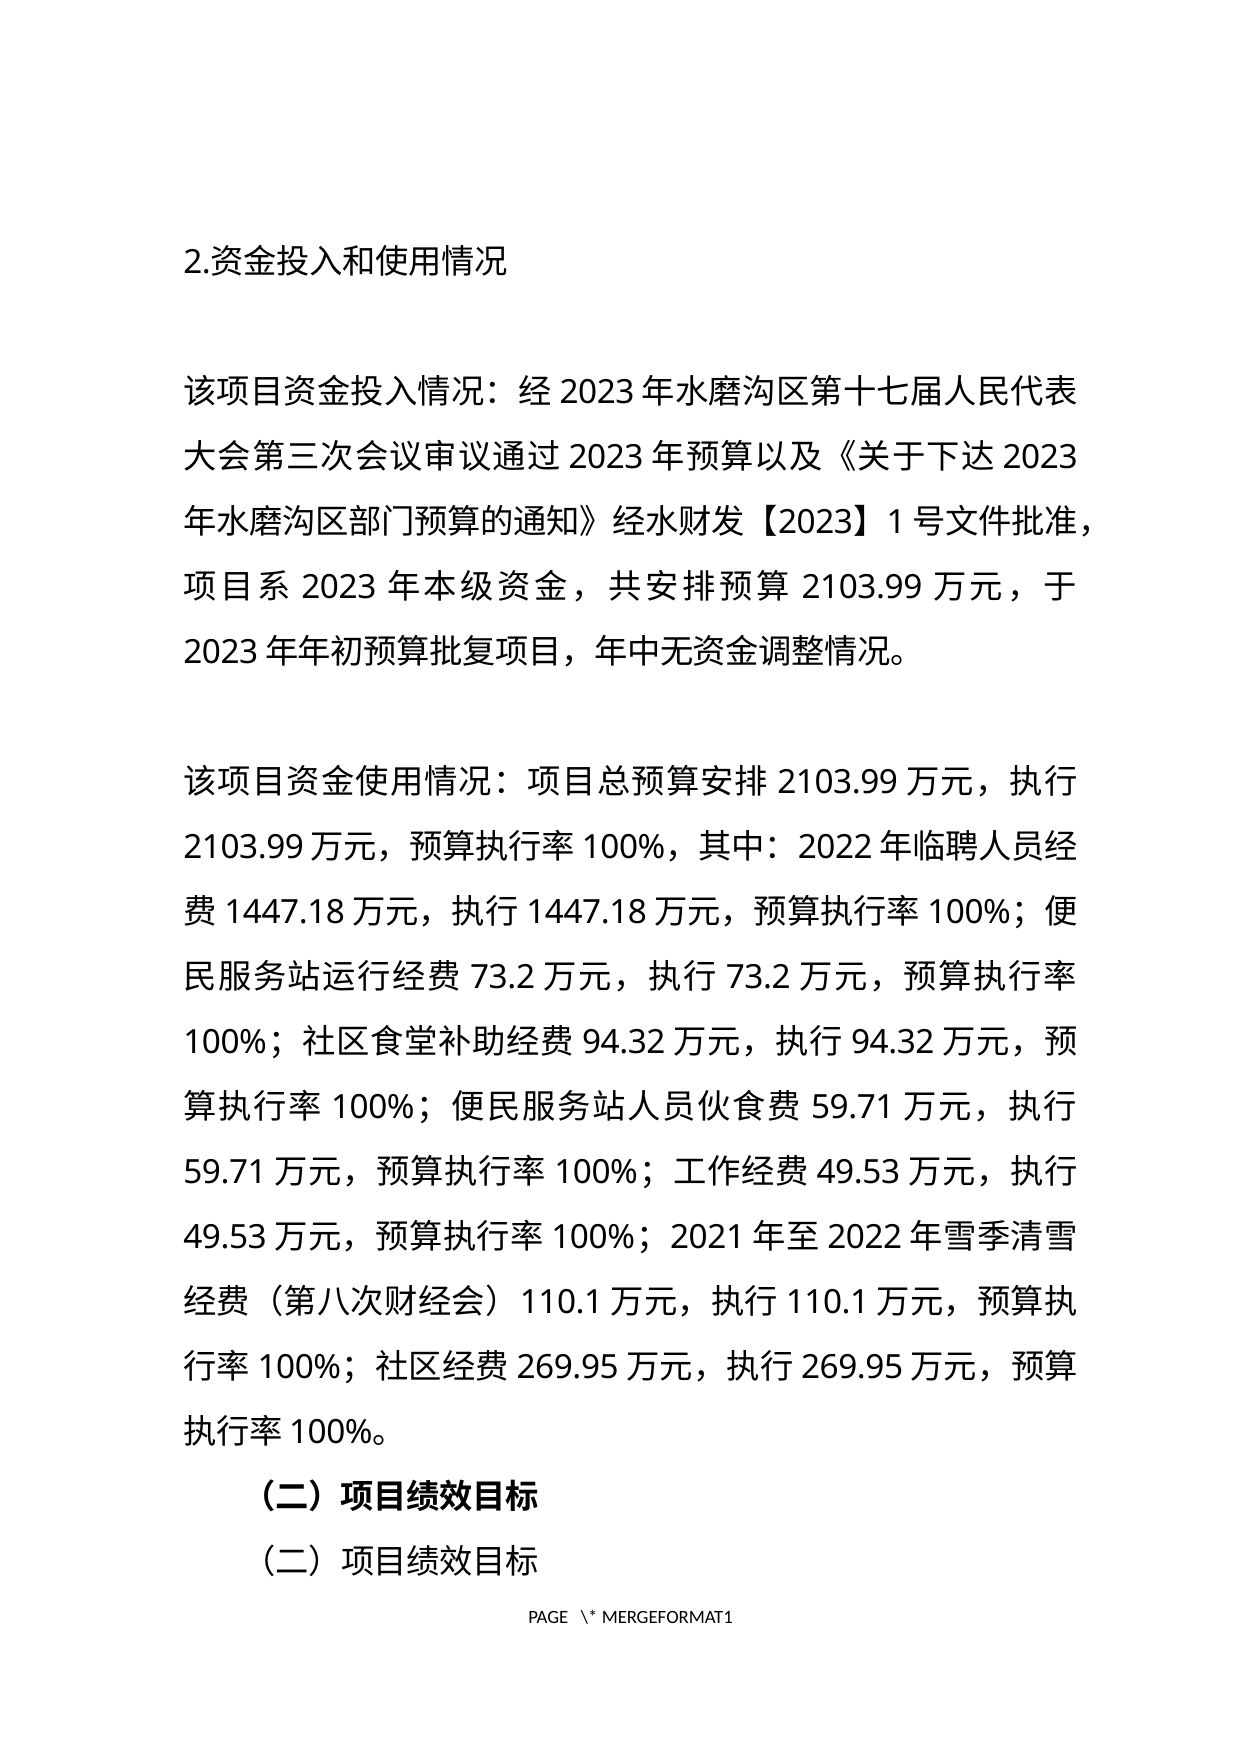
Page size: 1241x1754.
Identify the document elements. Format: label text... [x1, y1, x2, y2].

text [183, 162, 1078, 1462]
text （二）项目绩效目标 [183, 1462, 1078, 1527]
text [183, 1527, 1078, 1592]
